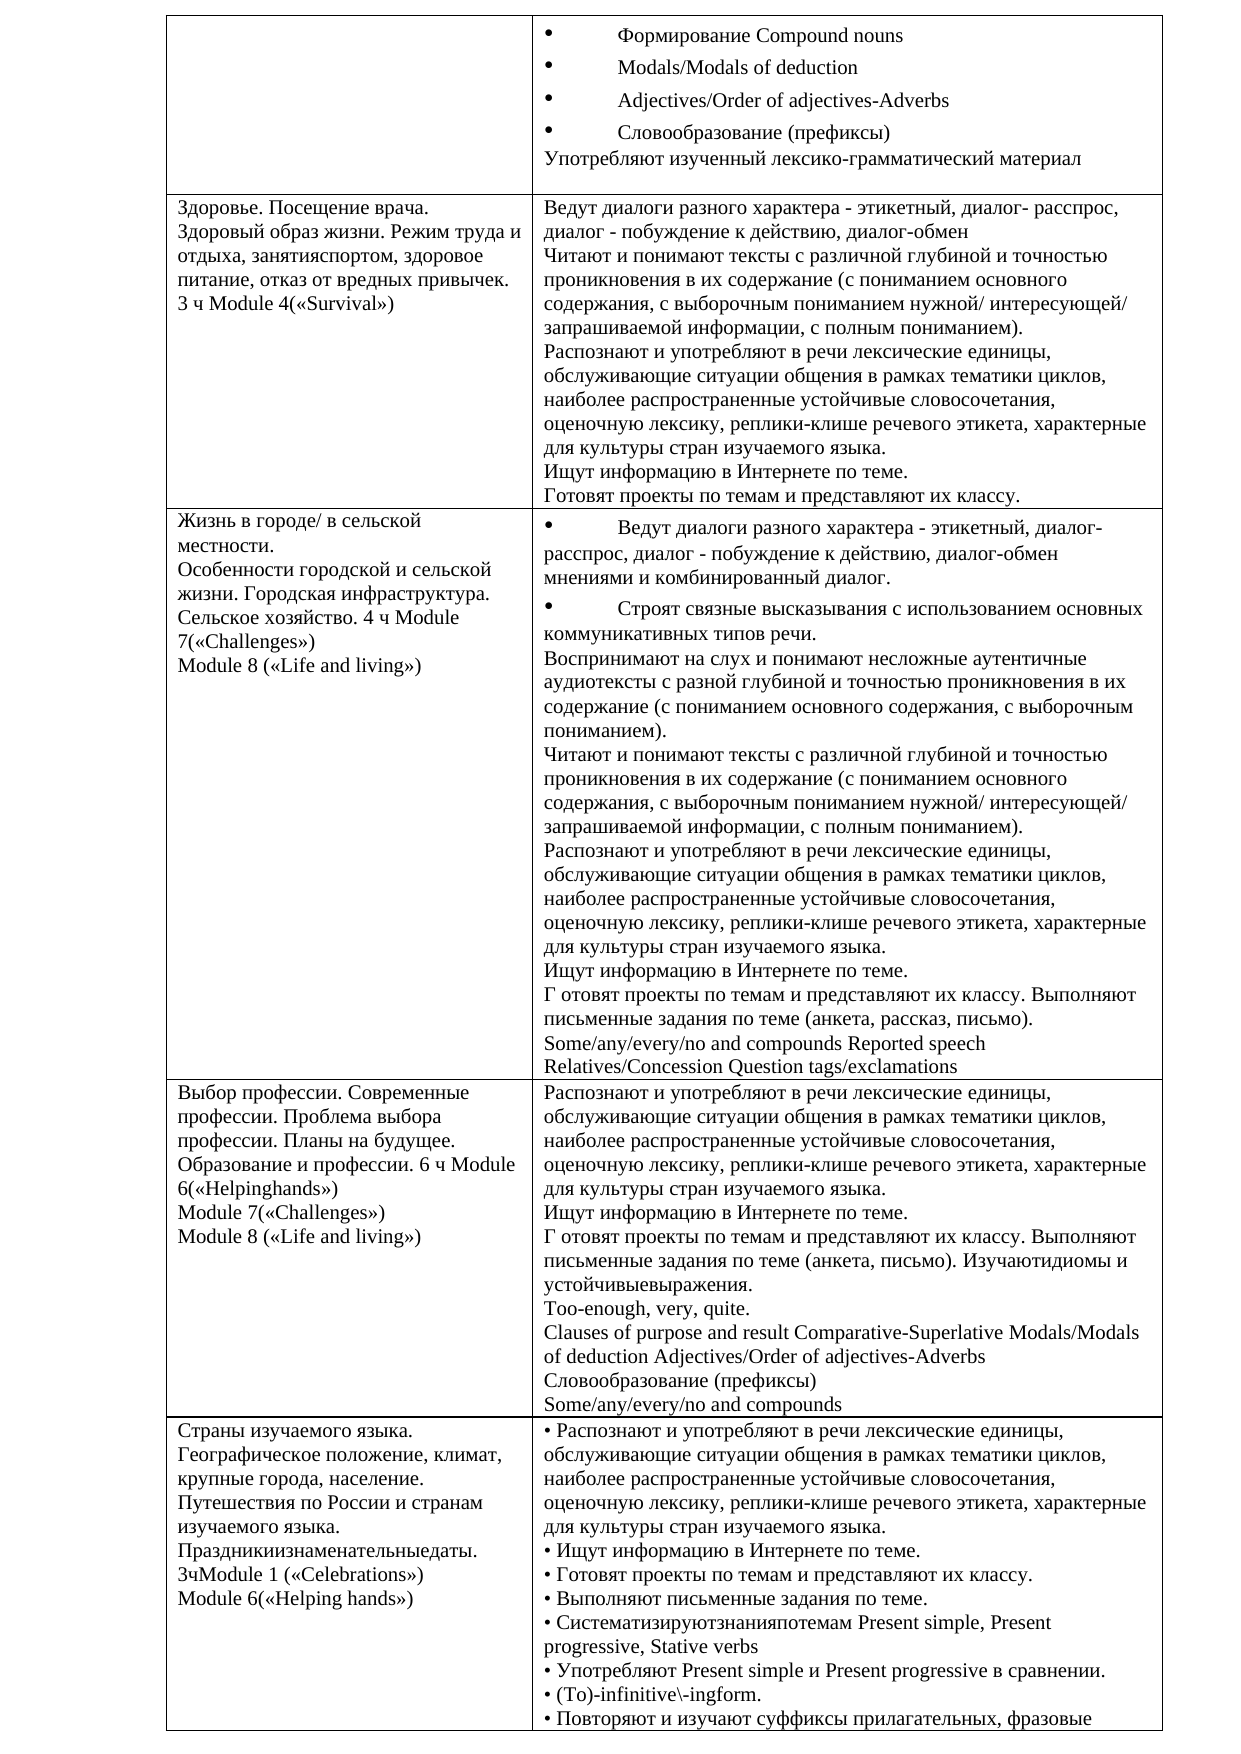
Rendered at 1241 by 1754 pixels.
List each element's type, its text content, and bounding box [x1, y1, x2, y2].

table_cell Ведут диалоги разного характера - этикетный, диалог- расспрос, диалог - побуждение к действию, диалог-обмен мнениями и комбинированный диалог. Строят связные высказывания с использованием основных коммуникативных типов речи. Воспринимают на слух и понимают несложные аутентичные аудиотексты с разной глубиной и точностью проникновения в их содержание (с пониманием основного содержания, с выборочным пониманием). Читают и понимают тексты с различной глубиной и точностью проникновения в их содержание (с пониманием основного содержания, с выборочным пониманием нужной/ интересующей/ запрашиваемой информации, с полным пониманием). Распознают и употребляют в речи лексические единицы, обслуживающие ситуации общения в рамках тематики циклов, наиболее распространенные устойчивые словосочетания, оценочную лексику, реплики-клише речевого этикета, характерные для культуры стран изучаемого языка. Ищут информацию в Интернете по теме. Г отовят проекты по темам и представляют их классу. Выполняют письменные задания по теме (анкета, рассказ, письмо). Some/any/every/no and compounds Reported speech Relatives/Concession Question tags/exclamations [533, 509, 1162, 1078]
table_cell Выбор профессии. Современные профессии. Проблема выбора профессии. Планы на будущее. Образование и профессии. 6 ч Module 6(«Helpinghands») Module 7(«Challenges») Module 8 («Life and living») [167, 1080, 532, 1416]
table_cell Распознают и употребляют в речи лексические единицы, обслуживающие ситуации общения в рамках тематики циклов, наиболее распространенные устойчивые словосочетания, оценочную лексику, реплики-клише речевого этикета, характерные для культуры стран изучаемого языка. Ищут информацию в Интернете по теме. Г отовят проекты по темам и представляют их классу. Выполняют письменные задания по теме (анкета, письмо). Изучаютидиомы и устойчивыевыражения. Too-enough, very, quite. Clauses of purpose and result Comparative-Superlative Modals/Modals of deduction Adjectives/Order of adjectives-Adverbs Словообразование (префиксы) Some/any/every/no and compounds [533, 1080, 1162, 1416]
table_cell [533, 16, 1162, 193]
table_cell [167, 1418, 532, 1730]
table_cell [167, 16, 532, 193]
table_cell Здоровье. Посещение врача. Здоровый образ жизни. Режим труда и отдыха, занятияспортом, здоровое питание, отказ от вредных привычек. 3 ч Module 4(«Survival») [167, 195, 532, 507]
table_cell Ведут диалоги разного характера - этикетный, диалог- расспрос, диалог - побуждение к действию, диалог-обмен Читают и понимают тексты с различной глубиной и точностью проникновения в их содержание (с пониманием основного содержания, с выборочным пониманием нужной/ интересующей/ запрашиваемой информации, с полным пониманием). Распознают и употребляют в речи лексические единицы, обслуживающие ситуации общения в рамках тематики циклов, наиболее распространенные устойчивые словосочетания, оценочную лексику, реплики-клише речевого этикета, характерные для культуры стран изучаемого языка. Ищут информацию в Интернете по теме. Готовят проекты по темам и представляют их классу. [533, 195, 1162, 507]
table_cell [533, 1418, 1162, 1730]
table_cell Жизнь в городе/ в сельской местности. Особенности городской и сельской жизни. Городская инфраструктура. Сельское хозяйство. 4 ч Module 7(«Challenges») Module 8 («Life and living») [167, 509, 532, 1078]
